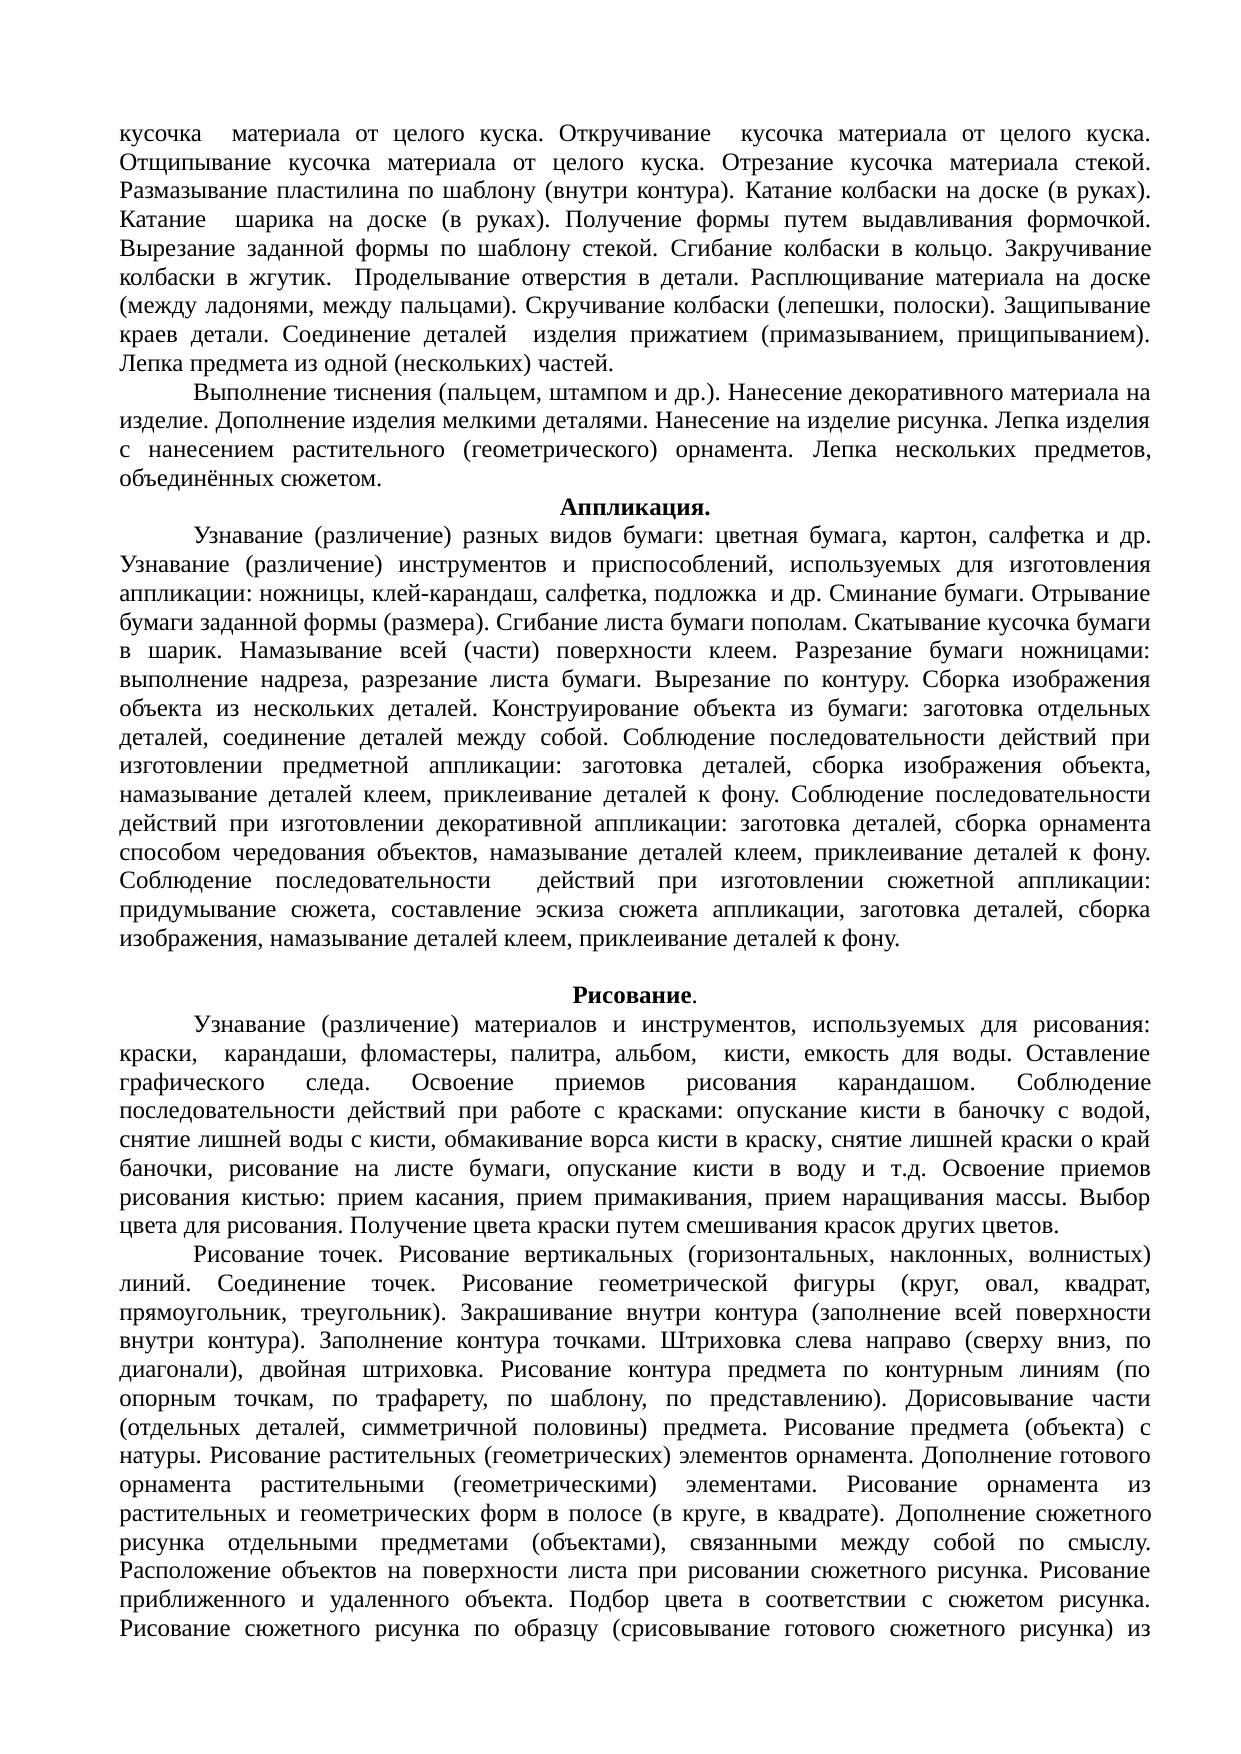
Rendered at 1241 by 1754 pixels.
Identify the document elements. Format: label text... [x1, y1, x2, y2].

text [119, 118, 1152, 377]
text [119, 1239, 1152, 1642]
text Узнавание (различение) разных видов бумаги: цветная бумага, картон, салфетка и др. Узнавание (различение) инструментов и приспособлений, используемых для изготовления аппликации: ножницы, клей-карандаш, салфетка, подложка и др. Сминание бумаги. Отрывание бумаги заданной формы (размера). Сгибание листа бумаги пополам. Скатывание кусочка бумаги в шарик. Намазывание всей (части) поверхности клеем. Разрезание бумаги ножницами: выполнение надреза, разрезание листа бумаги. Вырезание по контуру. Сборка изображения объекта из нескольких деталей. Конструирование объекта из бумаги: заготовка отдельных деталей, соединение деталей между собой. Соблюдение последовательности действий при изготовлении предметной аппликации: заготовка деталей, сборка изображения объекта, намазывание деталей клеем, приклеивание деталей к фону. Соблюдение последовательности действий при изготовлении декоративной аппликации: заготовка деталей, сборка орнамента способом чередования объектов, намазывание деталей клеем, приклеивание деталей к фону. Соблюдение последовательности действий при изготовлении сюжетной аппликации: придумывание сюжета, составление эскиза сюжета аппликации, заготовка деталей, сборка изображения, намазывание деталей клеем, приклеивание деталей к фону. [119, 521, 1152, 952]
text Аппликация. [118, 492, 1152, 521]
text Выполнение тиснения (пальцем, штампом и др.). Нанесение декоративного материала на изделие. Дополнение изделия мелкими деталями. Нанесение на изделие рисунка. Лепка изделия с нанесением растительного (геометрического) орнамента. Лепка нескольких предметов, объединённых сюжетом. [119, 377, 1152, 492]
text Узнавание (различение) материалов и инструментов, используемых для рисования: краски, карандаши, фломастеры, палитра, альбом, кисти, емкость для воды. Оставление графического следа. Освоение приемов рисования карандашом. Соблюдение последовательности действий при работе с красками: опускание кисти в баночку с водой, снятие лишней воды с кисти, обмакивание ворса кисти в краску, снятие лишней краски о край баночки, рисование на листе бумаги, опускание кисти в воду и т.д. Освоение приемов рисования кистью: прием касания, прием примакивания, прием наращивания массы. Выбор цвета для рисования. Получение цвета краски путем смешивания красок других цветов. [119, 1009, 1152, 1239]
text Рисование. [118, 981, 1152, 1009]
